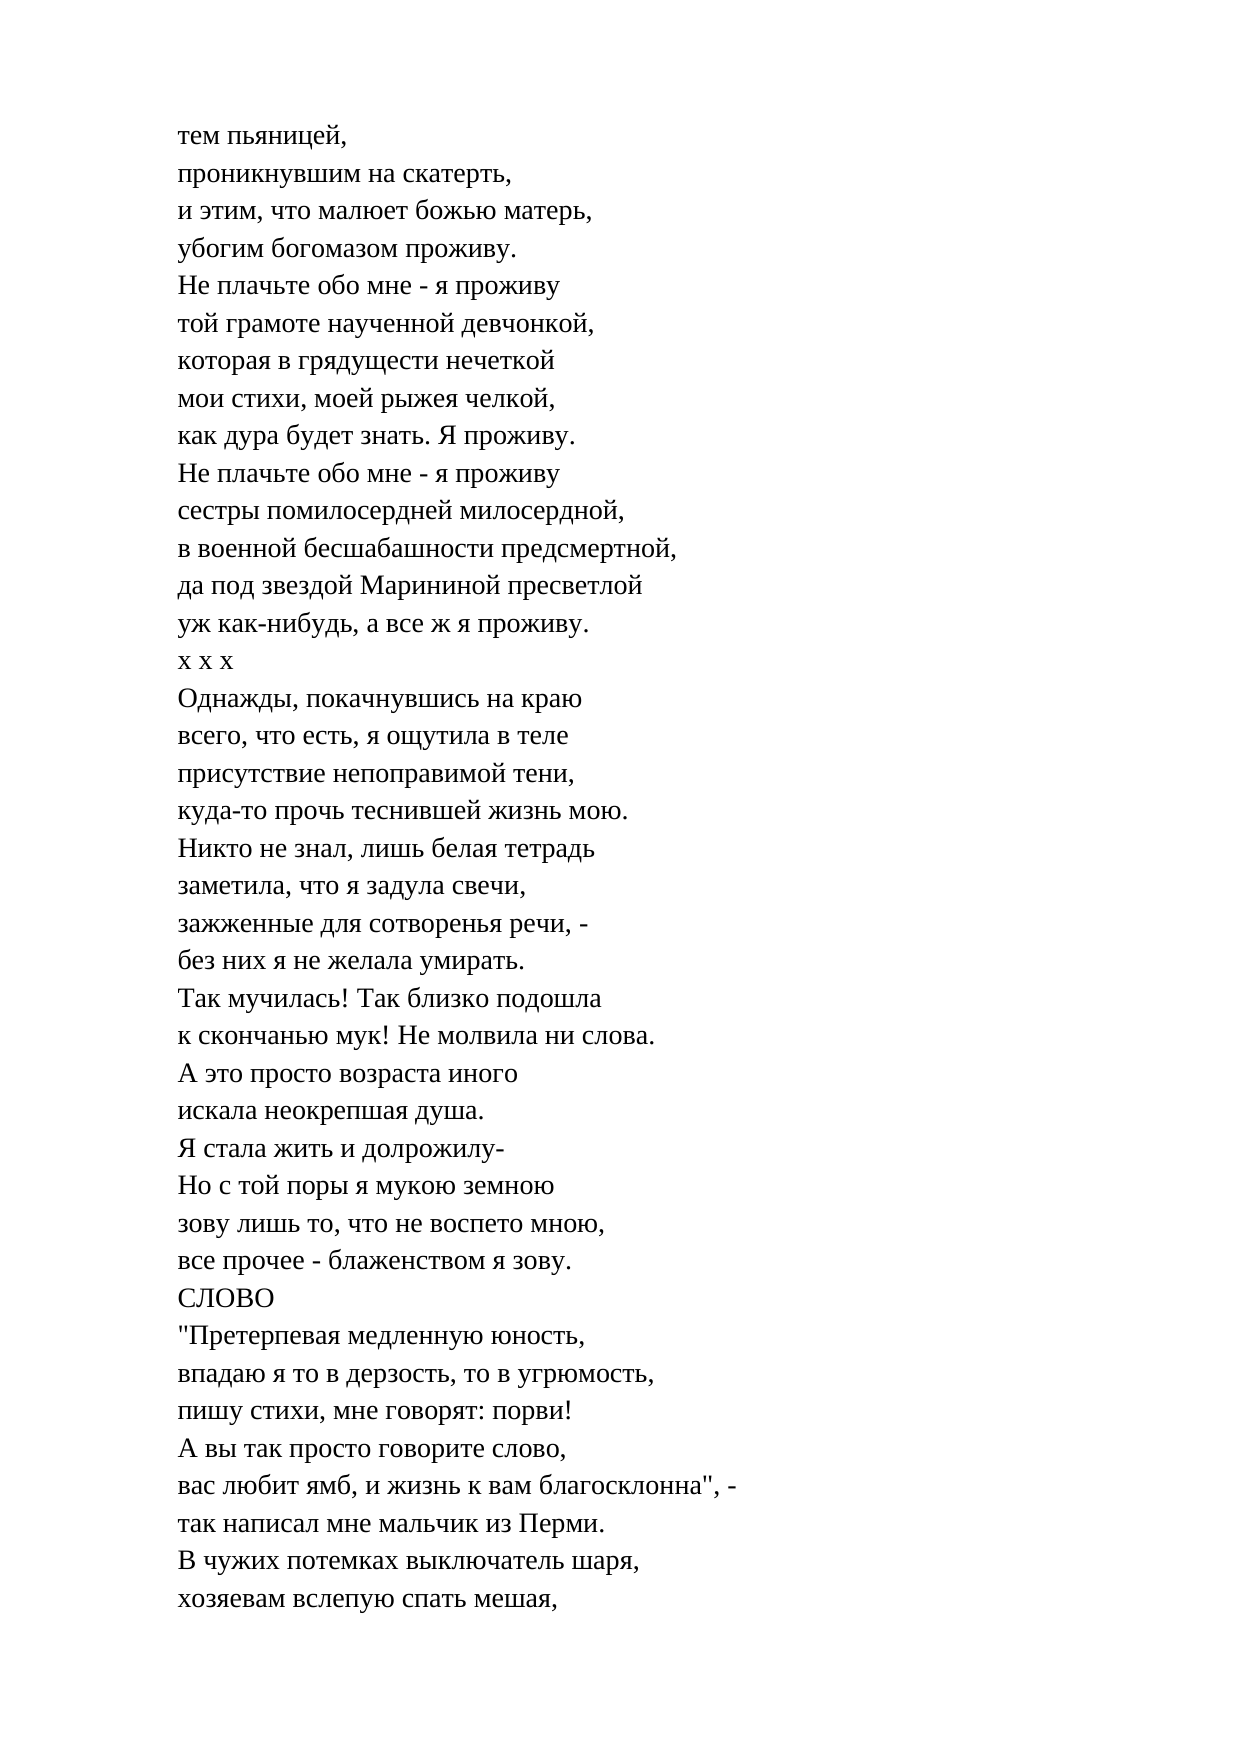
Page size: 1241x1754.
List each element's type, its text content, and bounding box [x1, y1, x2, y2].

text мои стихи, моей рыжея челкой, [177, 381, 1152, 413]
text уж как-нибудь, а все ж я проживу. [177, 606, 1152, 638]
text к скончанью мук! Не молвила ни слова. [177, 1018, 1152, 1051]
text той грамоте наученной девчонкой, [177, 306, 1152, 338]
text без них я не желала умирать. [177, 943, 1152, 976]
text пишу стихи, мне говорят: порви! [177, 1393, 1152, 1426]
text Не плачьте обо мне - я проживу [177, 456, 1152, 488]
text Я стала жить и долрожилу- [177, 1131, 1152, 1163]
text да под звездой Марининой пресветлой [177, 568, 1152, 601]
text хозяевам вслепую спать мешая, [177, 1581, 1152, 1613]
text Так мучилась! Так близко подошла [177, 981, 1152, 1013]
text так написал мне мальчик из Перми. [177, 1506, 1152, 1538]
text Не плачьте обо мне - я проживу [177, 268, 1152, 301]
text как дура будет знать. Я проживу. [177, 418, 1152, 451]
text x x x [177, 643, 1152, 676]
text присутствие непоправимой тени, [177, 756, 1152, 788]
text сестры помилосердней милосердной, [177, 493, 1152, 526]
text А это просто возраста иного [177, 1056, 1152, 1088]
text зажженные для сотворенья речи, - [177, 906, 1152, 938]
text А вы так просто говорите слово, [177, 1431, 1152, 1463]
text все прочее - блаженством я зову. [177, 1243, 1152, 1276]
text тем пьяницей, [177, 118, 1152, 151]
text впадаю я то в дерзость, то в угрюмость, [177, 1356, 1152, 1388]
text "Претерпевая медленную юность, [177, 1318, 1152, 1351]
text В чужих потемках выключатель шаря, [177, 1543, 1152, 1576]
text Но с той поры я мукою земною [177, 1168, 1152, 1201]
text в военной бесшабашности предсмертной, [177, 531, 1152, 563]
text зову лишь то, что не воспето мною, [177, 1206, 1152, 1238]
text куда-то прочь теснившей жизнь мою. [177, 793, 1152, 826]
text убогим богомазом проживу. [177, 231, 1152, 263]
text которая в грядущести нечеткой [177, 343, 1152, 376]
text Никто не знал, лишь белая тетрадь [177, 831, 1152, 863]
text и этим, что малюет божью матерь, [177, 193, 1152, 226]
text СЛОВО [177, 1281, 1152, 1313]
text искала неокрепшая душа. [177, 1093, 1152, 1126]
text вас любит ямб, и жизнь к вам благосклонна", - [177, 1468, 1152, 1501]
text всего, что есть, я ощутила в теле [177, 718, 1152, 751]
text Однажды, покачнувшись на краю [177, 681, 1152, 713]
text заметила, что я задула свечи, [177, 868, 1152, 901]
text проникнувшим на скатерть, [177, 156, 1152, 188]
